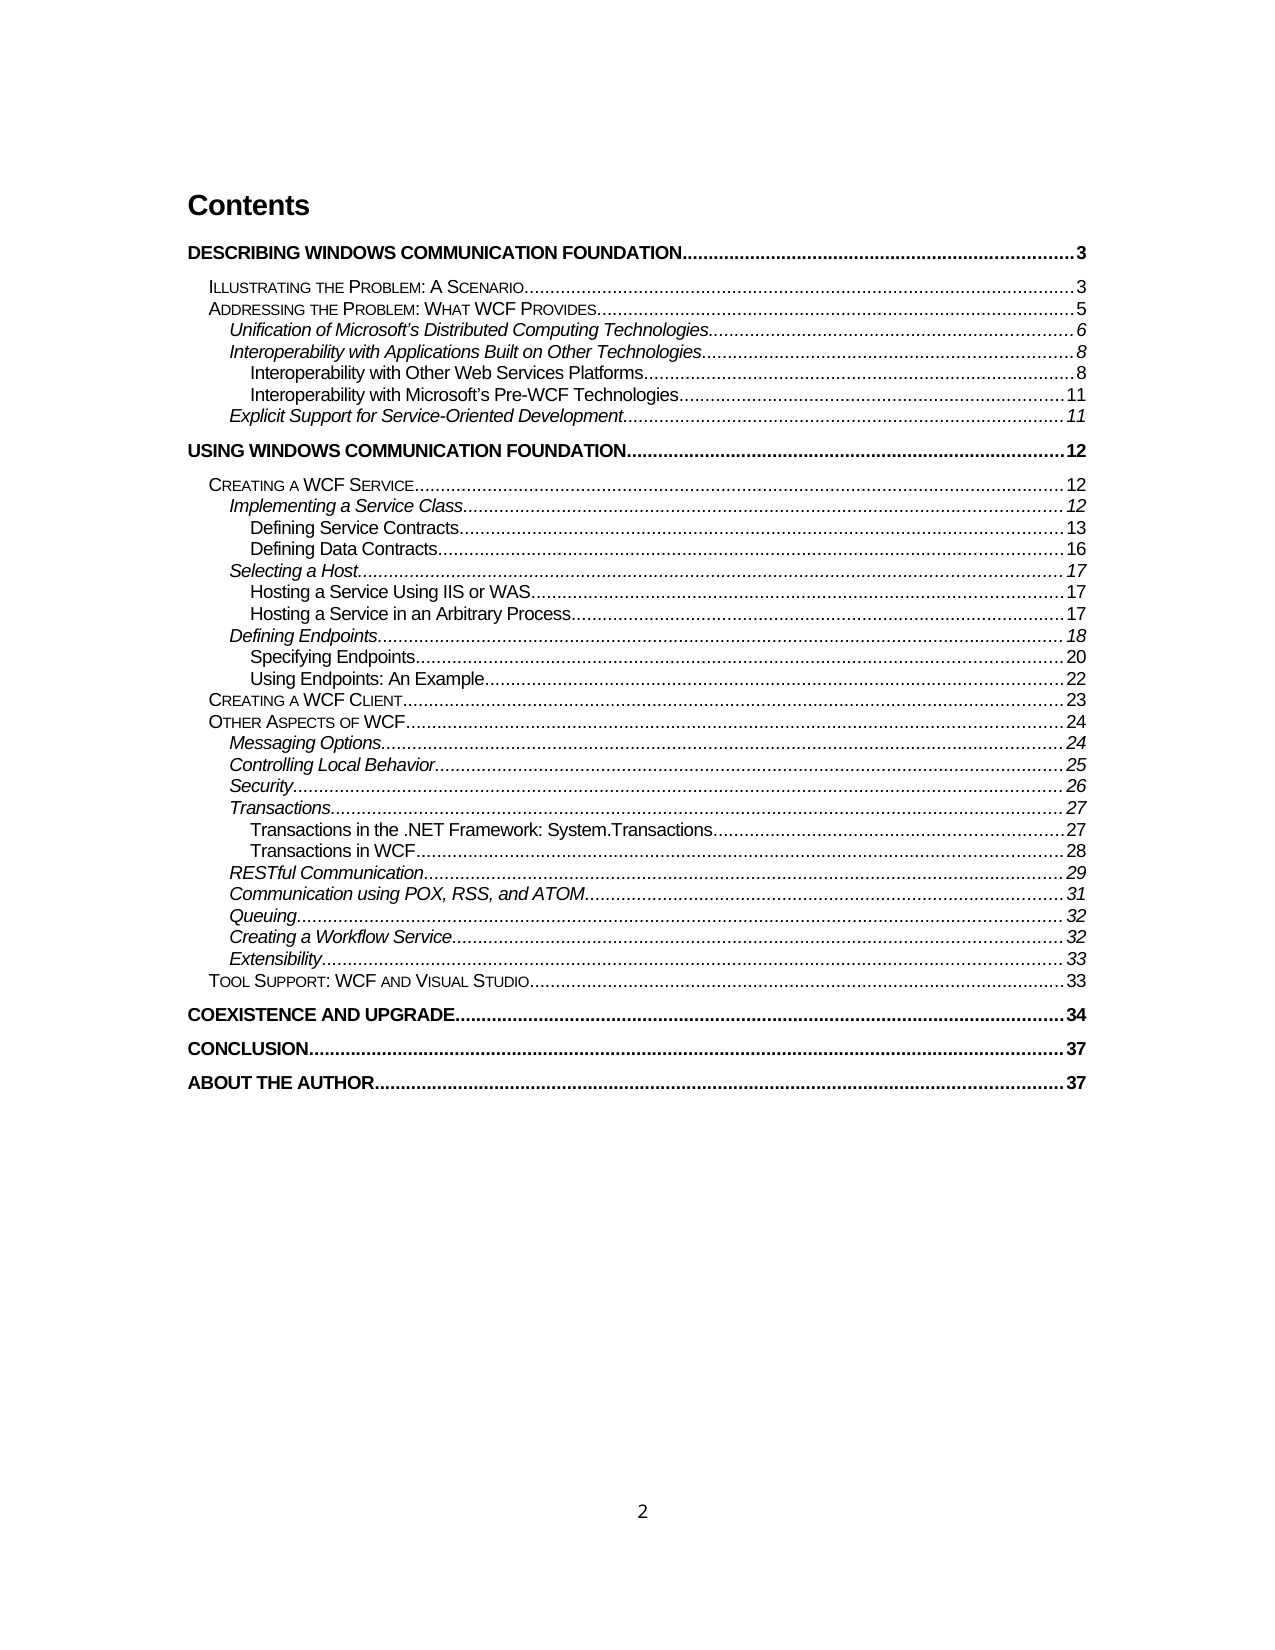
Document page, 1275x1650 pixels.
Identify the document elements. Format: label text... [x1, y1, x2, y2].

text Interoperability with Applications Built on Other Technologies 8 [229, 341, 1087, 362]
text Messaging Options 24 [229, 732, 1087, 754]
text Unification of Microsoft’s Distributed Computing Technologies 6 [229, 319, 1087, 341]
text Controlling Local Behavior 25 [229, 754, 1087, 775]
text Coexistence and Upgrade 34 [187, 1003, 1087, 1025]
text Conclusion 37 [187, 1037, 1087, 1059]
text Hosting a Service Using IIS or WAS 17 [250, 581, 1087, 603]
text Selecting a Host 17 [229, 560, 1087, 581]
text Using Windows Communication Foundation 12 [187, 439, 1087, 461]
text Interoperability with Microsoft’s Pre-WCF Technologies 11 [250, 384, 1087, 405]
text Using Endpoints: An Example 22 [250, 667, 1087, 689]
text Defining Data Contracts 16 [250, 538, 1087, 560]
text Transactions in the .NET Framework: System.Transactions 27 [250, 818, 1087, 840]
text Security 26 [229, 775, 1087, 797]
text Explicit Support for Service-Oriented Development 11 [229, 405, 1087, 427]
text Addressing the Problem: What WCF Provides 5 [208, 297, 1087, 319]
text Creating a WCF Service 12 [208, 473, 1087, 495]
text Specifying Endpoints 20 [250, 646, 1087, 667]
text Illustrating the Problem: A Scenario 3 [208, 276, 1087, 297]
text Transactions in WCF 28 [250, 840, 1087, 862]
text Interoperability with Other Web Services Platforms 8 [250, 362, 1087, 384]
text Tool Support: WCF and Visual Studio 33 [208, 969, 1087, 991]
text Communication using POX, RSS, and ATOM 31 [229, 883, 1087, 905]
text Describing Windows Communication Foundation 3 [187, 242, 1087, 263]
text Queuing 32 [229, 905, 1087, 926]
text Other Aspects of WCF 24 [208, 711, 1087, 732]
text Defining Service Contracts 13 [250, 517, 1087, 538]
text Defining Endpoints 18 [229, 624, 1087, 646]
text Creating a WCF Client 23 [208, 689, 1087, 711]
text About the Author 37 [187, 1072, 1087, 1093]
text Transactions 27 [229, 797, 1087, 818]
text Extensibility 33 [229, 948, 1087, 969]
text Hosting a Service in an Arbitrary Process 17 [250, 603, 1087, 624]
text Implementing a Service Class 12 [229, 495, 1087, 517]
text Contents [187, 187, 1087, 221]
text Creating a Workflow Service 32 [229, 926, 1087, 948]
text RESTful Communication 29 [229, 862, 1087, 883]
